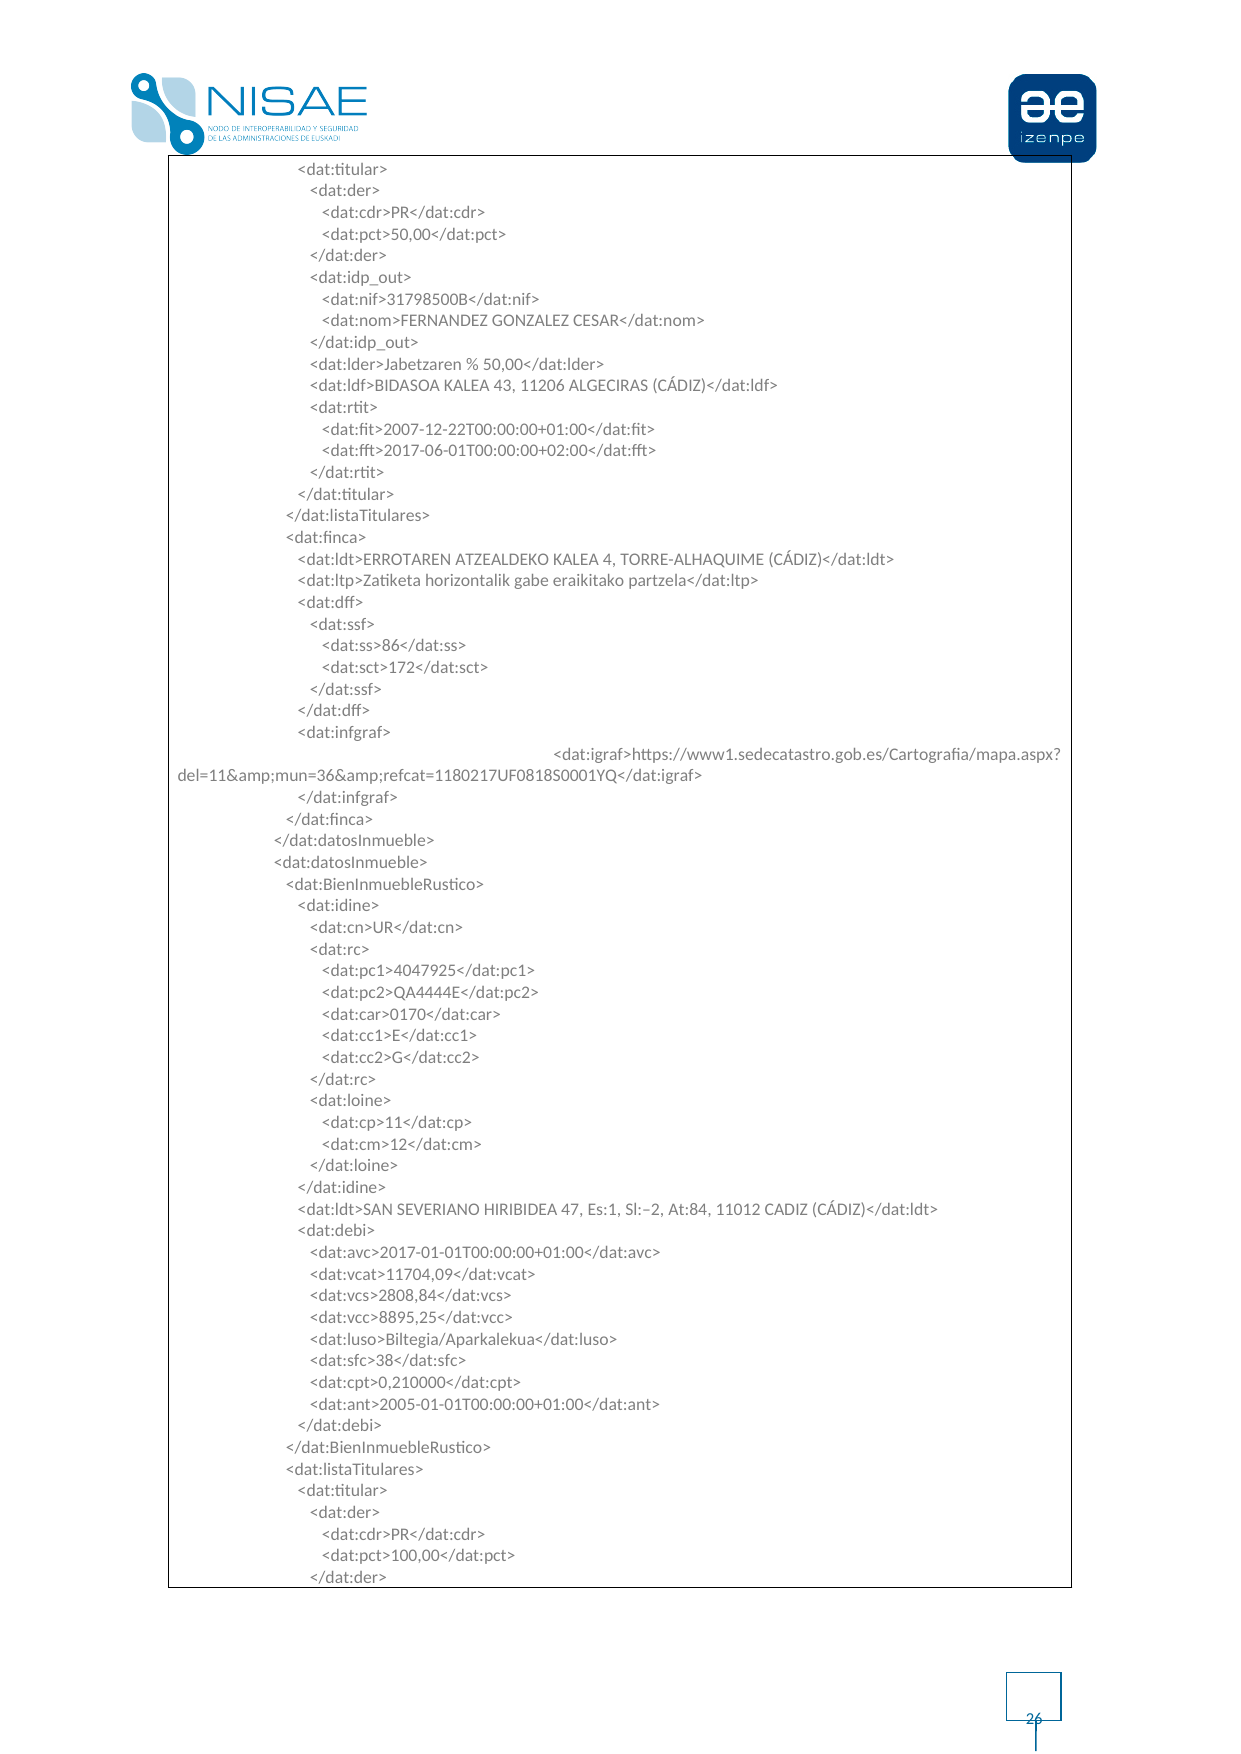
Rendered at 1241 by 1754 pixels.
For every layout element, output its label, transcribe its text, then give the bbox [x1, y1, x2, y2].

text <dat:igraf>https://www1.sedecatastro.gob.es/Cartografia/mapa.aspx?del=11&amp;mun=36&amp;refcat=1180217UF0818S0001YQ</dat:igraf> [177, 743, 1063, 786]
text </dat:titular> [177, 483, 1063, 504]
text <dat:idine> [177, 894, 1063, 916]
text </dat:finca> [177, 808, 1063, 829]
picture [149, 73, 386, 155]
picture [139, 81, 148, 90]
text <dat:der> [177, 179, 1063, 201]
text <dat:BienInmuebleRustico> [177, 873, 1063, 894]
text <dat:pc2>QA4444E</dat:pc2> [177, 981, 1063, 1003]
text <dat:pct>50,00</dat:pct> [177, 223, 1063, 244]
picture [118, 73, 180, 155]
text <dat:ldf>BIDASOA KALEA 43, 11206 ALGECIRAS (CÁDIZ)</dat:ldf> [177, 374, 1063, 396]
text </dat:dff> [177, 699, 1063, 721]
text </dat:debi> [177, 1414, 1063, 1436]
text <dat:rc> [177, 938, 1063, 959]
text <dat:idp_out> [177, 266, 1063, 288]
text <dat:cp>11</dat:cp> [177, 1111, 1063, 1133]
text <dat:ssf> [177, 613, 1063, 634]
text </dat:listaTitulares> [177, 504, 1063, 526]
text <dat:luso>Biltegia/Aparkalekua</dat:luso> [177, 1328, 1063, 1349]
text <dat:titular> [177, 1479, 1063, 1501]
text <dat:vcat>11704,09</dat:vcat> [177, 1263, 1063, 1284]
text <dat:cc1>E</dat:cc1> [177, 1024, 1063, 1046]
text </dat:loine> [177, 1154, 1063, 1176]
text <dat:pct>100,00</dat:pct> [177, 1544, 1063, 1566]
text <dat:dff> [177, 591, 1063, 613]
text </dat:datosInmueble> [177, 829, 1063, 851]
text <dat:cdr>PR</dat:cdr> [177, 201, 1063, 223]
text <dat:cpt>0,210000</dat:cpt> [177, 1371, 1063, 1393]
text <dat:fft>2017-06-01T00:00:00+02:00</dat:fft> [177, 439, 1063, 461]
text <dat:datosInmueble> [177, 851, 1063, 873]
text <dat:nom>FERNANDEZ GONZALEZ CESAR</dat:nom> [177, 309, 1063, 331]
text <dat:cc2>G</dat:cc2> [177, 1046, 1063, 1068]
text <dat:ldt>ERROTAREN ATZEALDEKO KALEA 4, TORRE-ALHAQUIME (CÁDIZ)</dat:ldt> [177, 548, 1063, 569]
text <dat:finca> [177, 526, 1063, 548]
text <dat:vcs>2808,84</dat:vcs> [177, 1284, 1063, 1306]
text <dat:infgraf> [177, 721, 1063, 743]
text <dat:car>0170</dat:car> [177, 1003, 1063, 1024]
text </dat:idine> [177, 1176, 1063, 1198]
text <dat:ss>86</dat:ss> [177, 634, 1063, 656]
text <dat:sfc>38</dat:sfc> [177, 1349, 1063, 1371]
text <dat:avc>2017-01-01T00:00:00+01:00</dat:avc> [177, 1241, 1063, 1263]
picture [181, 131, 193, 143]
text <dat:vcc>8895,25</dat:vcc> [177, 1306, 1063, 1328]
text <dat:cn>UR</dat:cn> [177, 916, 1063, 938]
text <dat:cdr>PR</dat:cdr> [177, 1523, 1063, 1544]
text <dat:ltp>Zatiketa horizontalik gabe eraikitako partzela</dat:ltp> [177, 569, 1063, 591]
text </dat:idp_out> [177, 331, 1063, 353]
text <dat:ant>2005-01-01T00:00:00+01:00</dat:ant> [177, 1393, 1063, 1414]
text <dat:rtit> [177, 396, 1063, 418]
text </dat:der> [177, 244, 1063, 266]
text <dat:nif>31798500B</dat:nif> [177, 288, 1063, 309]
text <dat:der> [177, 1501, 1063, 1523]
text </dat:ssf> [177, 678, 1063, 699]
text <dat:sct>172</dat:sct> [177, 656, 1063, 678]
text <dat:titular> [169, 156, 1071, 179]
text <dat:cm>12</dat:cm> [177, 1133, 1063, 1154]
text <dat:debi> [177, 1219, 1063, 1241]
text </dat:BienInmuebleRustico> [177, 1436, 1063, 1458]
text </dat:infgraf> [177, 786, 1063, 808]
text </dat:rc> [177, 1068, 1063, 1089]
text <dat:listaTitulares> [177, 1458, 1063, 1479]
text <dat:ldt>SAN SEVERIANO HIRIBIDEA 47, Es:1, Sl:–2, At:84, 11012 CADIZ (CÁDIZ)</dat:ldt> [177, 1198, 1063, 1219]
text </dat:rtit> [177, 461, 1063, 483]
text <dat:pc1>4047925</dat:pc1> [177, 959, 1063, 981]
picture [1007, 74, 1097, 163]
text <dat:loine> [177, 1089, 1063, 1111]
text <dat:lder>Jabetzaren % 50,00</dat:lder> [177, 353, 1063, 374]
text </dat:der> [177, 1566, 1063, 1587]
text <dat:fit>2007-12-22T00:00:00+01:00</dat:fit> [177, 418, 1063, 439]
